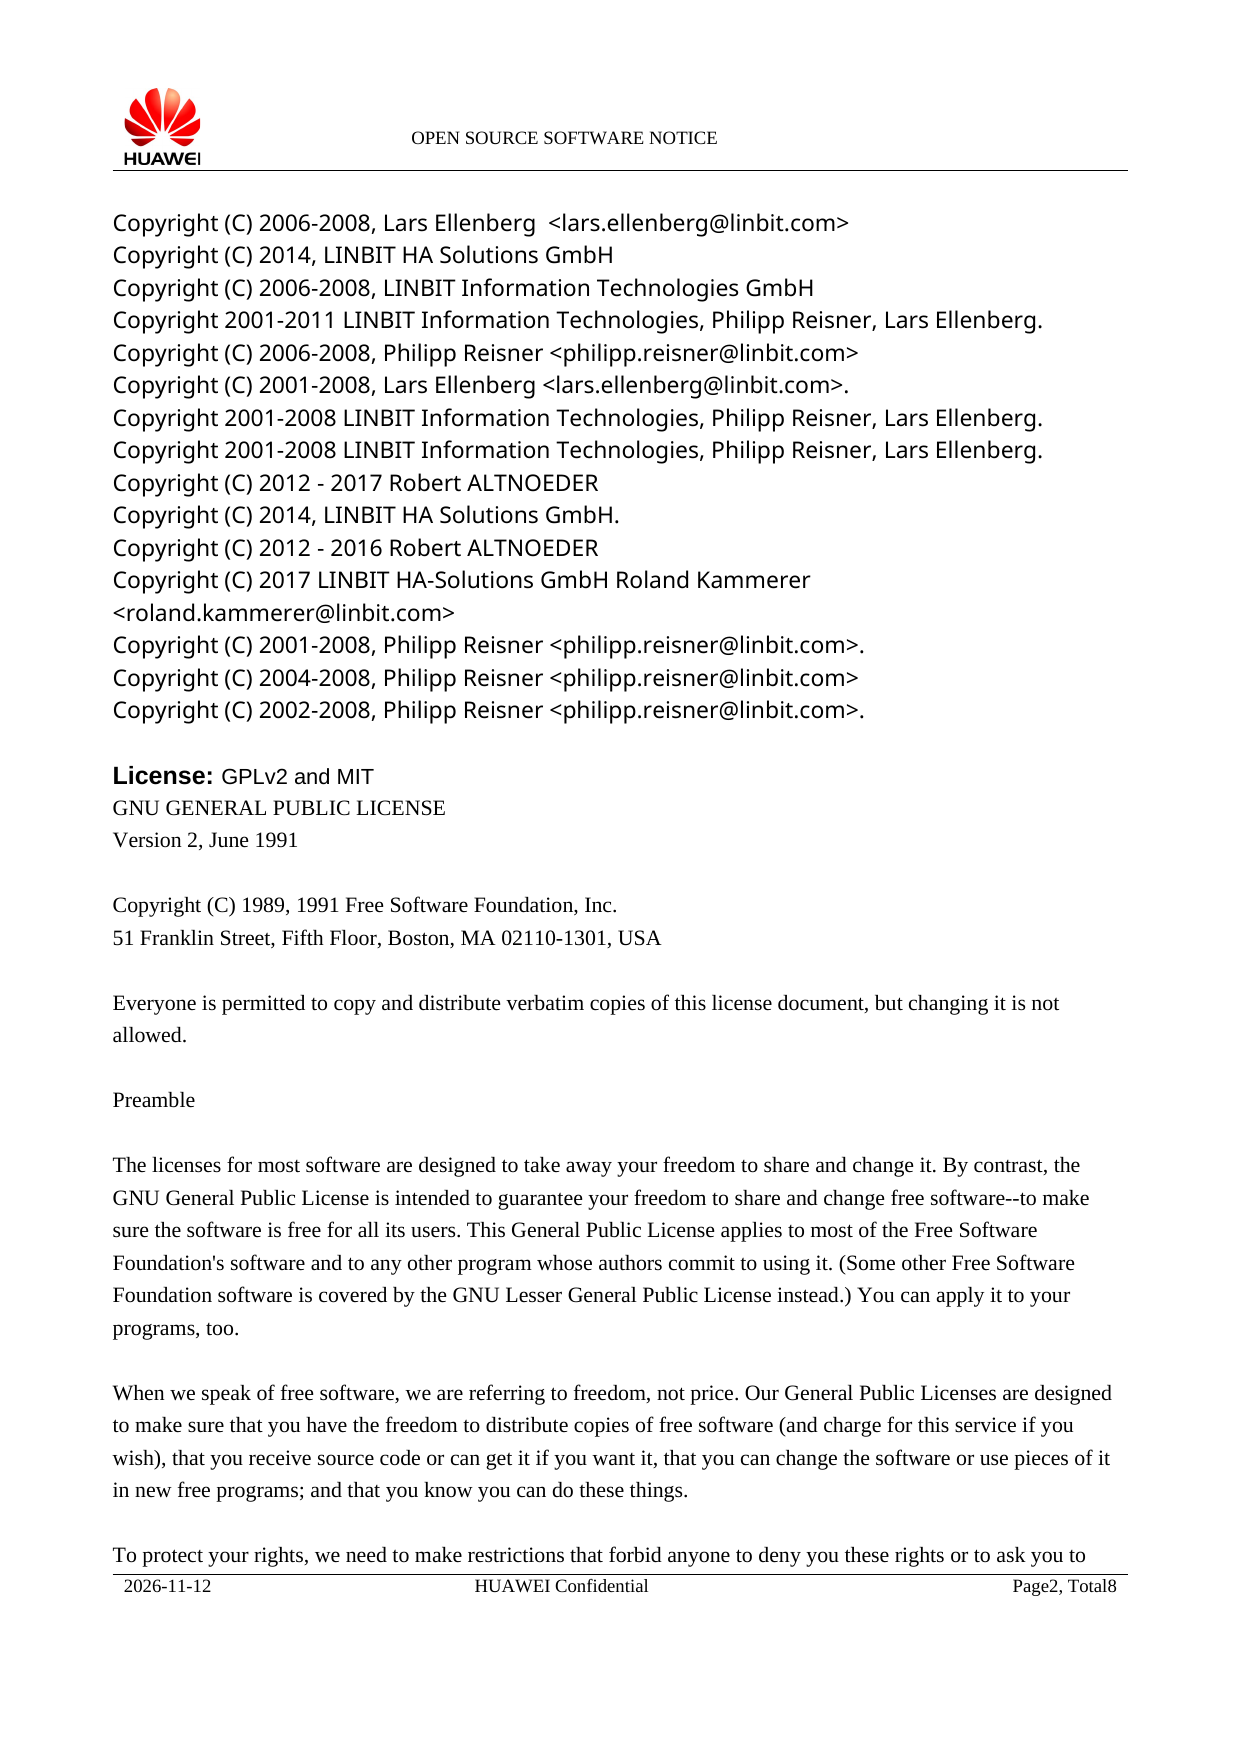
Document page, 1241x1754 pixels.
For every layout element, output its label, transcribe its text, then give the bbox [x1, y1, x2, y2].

picture [124, 88, 201, 165]
text License: GPLv2 and MIT [112, 759, 1128, 791]
